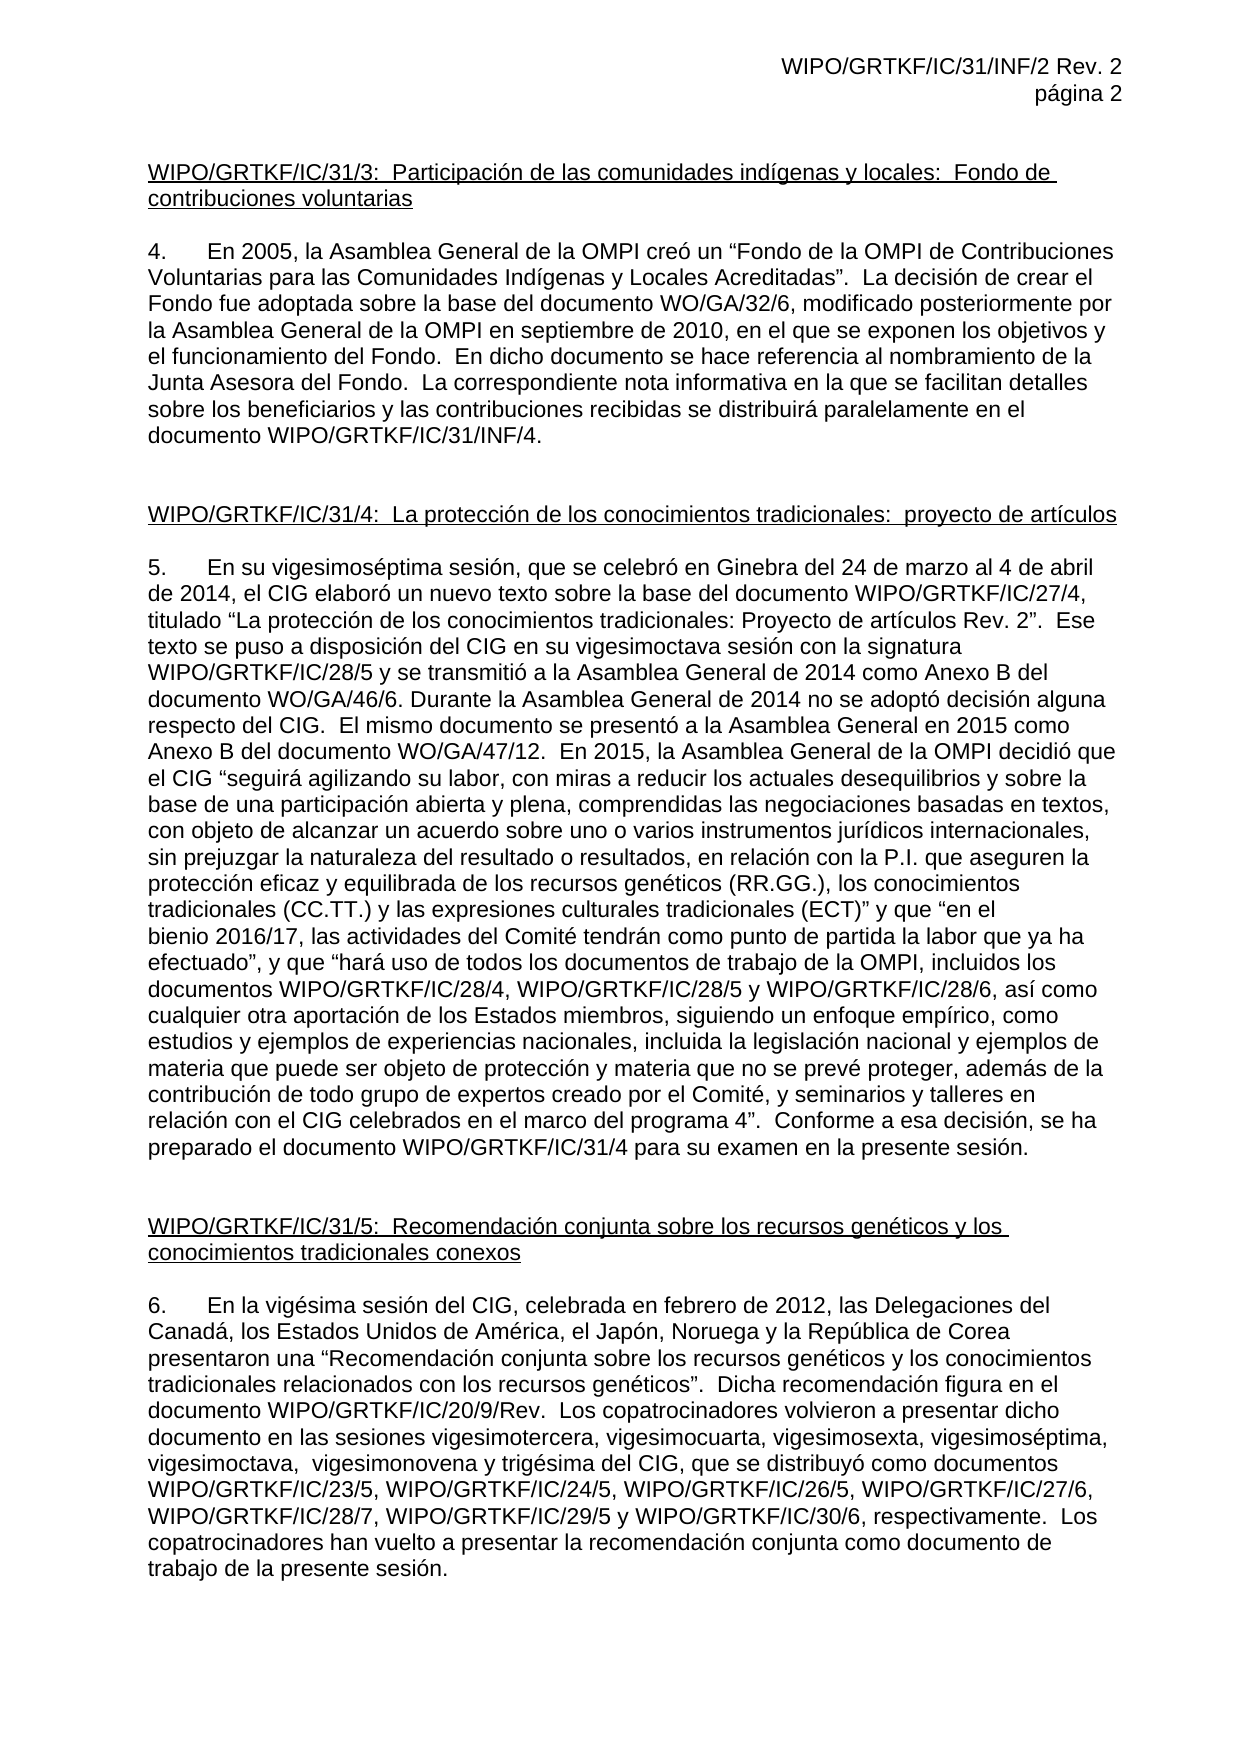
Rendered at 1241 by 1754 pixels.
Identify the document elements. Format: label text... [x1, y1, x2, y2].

text WIPO/GRTKF/IC/31/3: Participación de las comunidades indígenas y locales: Fondo de contribuciones voluntarias [148, 158, 1122, 211]
text En 2005, la Asamblea General de la OMPI creó un “Fondo de la OMPI de Contribuciones Voluntarias para las Comunidades Indígenas y Locales Acreditadas”. La decisión de crear el Fondo fue adoptada sobre la base del documento WO/GA/32/6, modificado posteriormente por la Asamblea General de la OMPI en septiembre de 2010, en el que se exponen los objetivos y el funcionamiento del Fondo. En dicho documento se hace referencia al nombramiento de la Junta Asesora del Fondo. La correspondiente nota informativa en la que se facilitan detalles sobre los beneficiarios y las contribuciones recibidas se distribuirá paralelamente en el documento WIPO/GRTKF/IC/31/INF/4. [148, 238, 1122, 448]
list WIPO/GRTKF/IC/31/5: Recomendación conjunta sobre los recursos genéticos y los conocimientos tradicionales conexos [148, 1213, 1122, 1265]
text En su vigesimoséptima sesión, que se celebró en Ginebra del 24 de marzo al 4 de abril de 2014, el CIG elaboró un nuevo texto sobre la base del documento WIPO/GRTKF/IC/27/4, titulado “La protección de los conocimientos tradicionales: Proyecto de artículos Rev. 2”. Ese texto se puso a disposición del CIG en su vigesimoctava sesión con la signatura WIPO/GRTKF/IC/28/5 y se transmitió a la Asamblea General de 2014 como Anexo B del documento WO/GA/46/6. Durante la Asamblea General de 2014 no se adoptó decisión alguna respecto del CIG. El mismo documento se presentó a la Asamblea General en 2015 como Anexo B del documento WO/GA/47/12. En 2015, la Asamblea General de la OMPI decidió que el CIG “seguirá agilizando su labor, con miras a reducir los actuales desequilibrios y sobre la base de una participación abierta y plena, comprendidas las negociaciones basadas en textos, con objeto de alcanzar un acuerdo sobre uno o varios instrumentos jurídicos internacionales, sin prejuzgar la naturaleza del resultado o resultados, en relación con la P.I. que aseguren la protección eficaz y equilibrada de los recursos genéticos (RR.GG.), los conocimientos tradicionales (CC.TT.) y las expresiones culturales tradicionales (ECT)” y que “en el bienio 2016/17, las actividades del Comité tendrán como punto de partida la labor que ya ha efectuado”, y que “hará uso de todos los documentos de trabajo de la OMPI, incluidos los documentos WIPO/GRTKF/IC/28/4, WIPO/GRTKF/IC/28/5 y WIPO/GRTKF/IC/28/6, así como cualquier otra aportación de los Estados miembros, siguiendo un enfoque empírico, como estudios y ejemplos de experiencias nacionales, incluida la legislación nacional y ejemplos de materia que puede ser objeto de protección y materia que no se prevé proteger, además de la contribución de todo grupo de expertos creado por el Comité, y seminarios y talleres en relación con el CIG celebrados en el marco del programa 4”. Conforme a esa decisión, se ha preparado el documento WIPO/GRTKF/IC/31/4 para su examen en la presente sesión. [148, 554, 1122, 1160]
text WIPO/GRTKF/IC/31/4: La protección de los conocimientos tradicionales: proyecto de artículos [148, 501, 1122, 527]
text En la vigésima sesión del CIG, celebrada en febrero de 2012, las Delegaciones del Canadá, los Estados Unidos de América, el Japón, Noruega y la República de Corea presentaron una “Recomendación conjunta sobre los recursos genéticos y los conocimientos tradicionales relacionados con los recursos genéticos”. Dicha recomendación figura en el documento WIPO/GRTKF/IC/20/9/Rev. Los copatrocinadores volvieron a presentar dicho documento en las sesiones vigesimotercera, vigesimocuarta, vigesimosexta, vigesimoséptima, vigesimoctava, vigesimonovena y trigésima del CIG, que se distribuyó como documentos WIPO/GRTKF/IC/23/5, WIPO/GRTKF/IC/24/5, WIPO/GRTKF/IC/26/5, WIPO/GRTKF/IC/27/6, WIPO/GRTKF/IC/28/7, WIPO/GRTKF/IC/29/5 y WIPO/GRTKF/IC/30/6, respectivamente. Los copatrocinadores han vuelto a presentar la recomendación conjunta como documento de trabajo de la presente sesión. [148, 1292, 1122, 1582]
